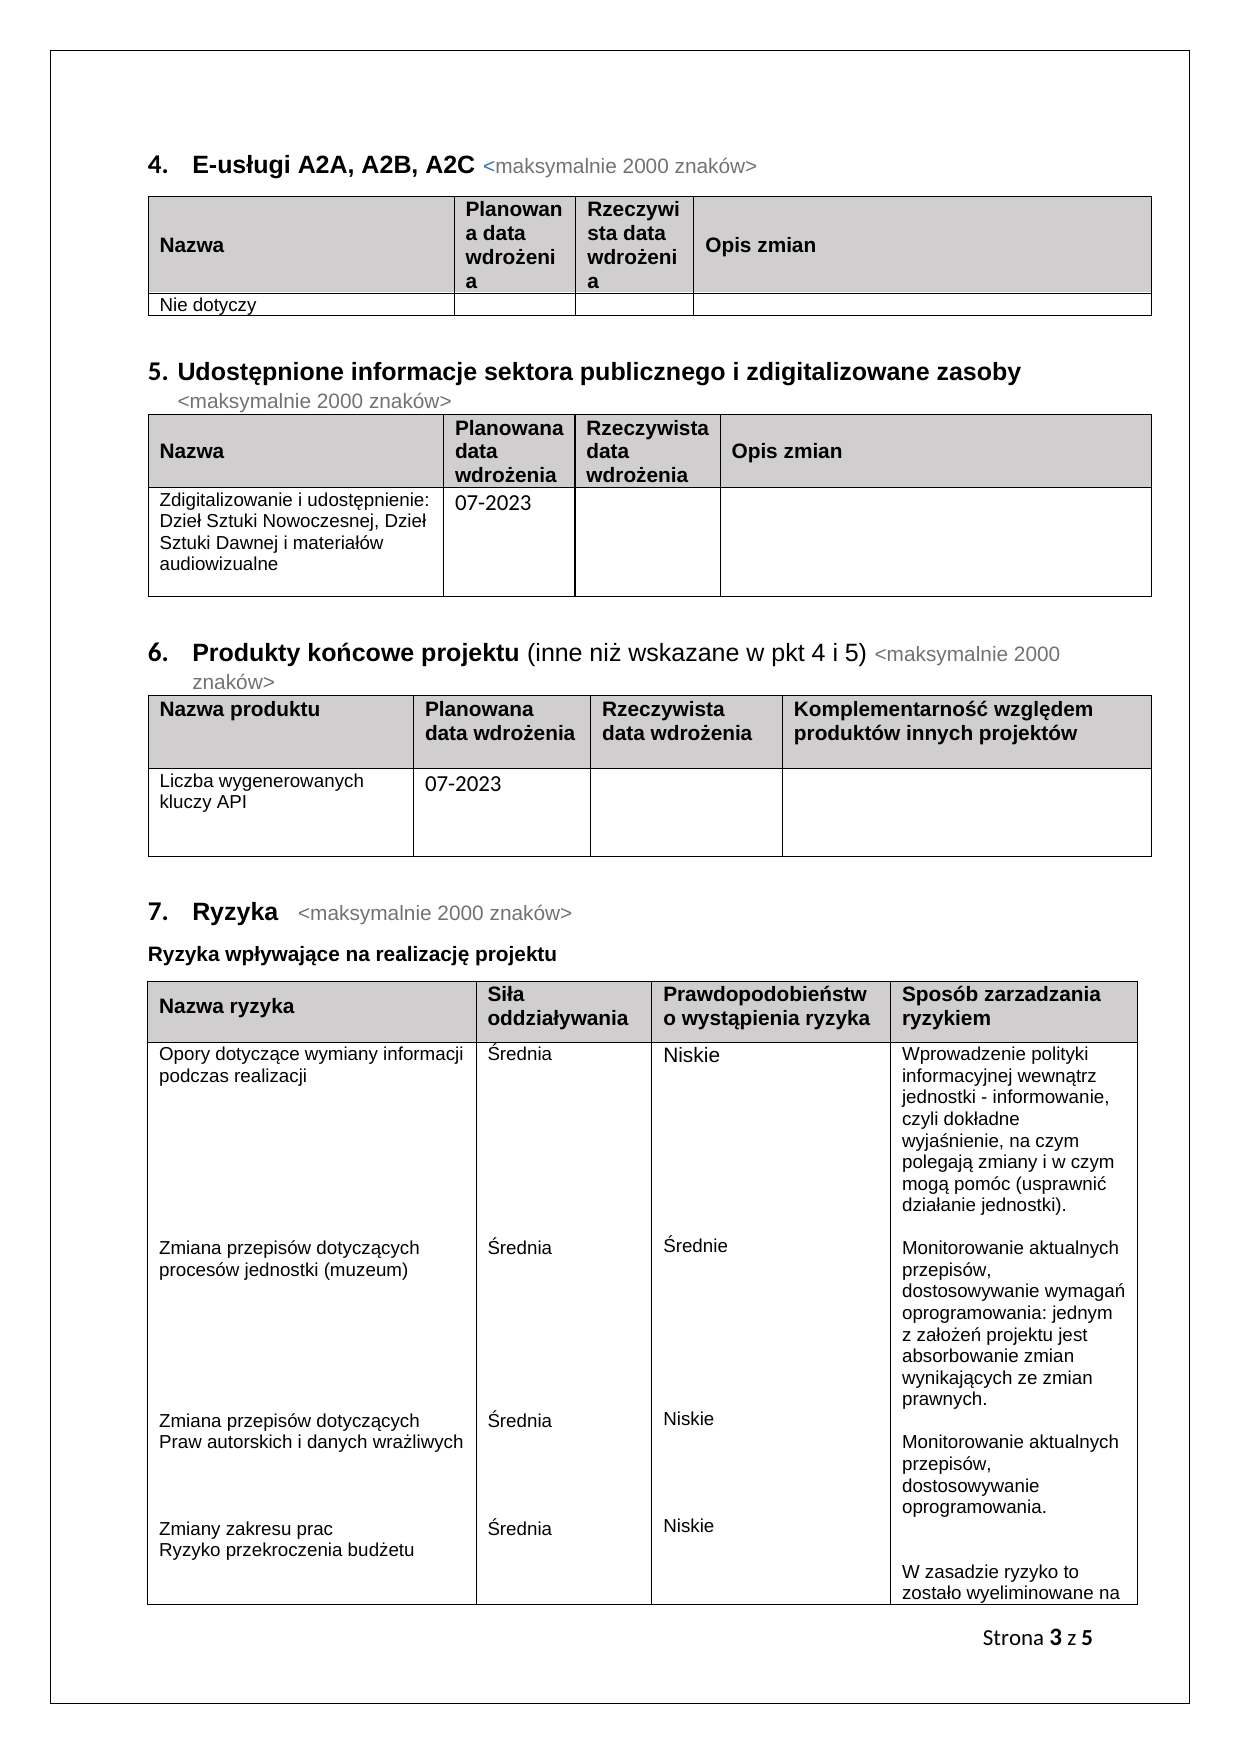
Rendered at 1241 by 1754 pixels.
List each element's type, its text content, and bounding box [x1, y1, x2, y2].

table_header Planowana data wdrożenia [444, 415, 574, 487]
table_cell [891, 1043, 1137, 1604]
table_header Opis zmian [721, 415, 1151, 487]
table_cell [652, 1043, 890, 1604]
text Ryzyka wpływające na realizację projektu [148, 942, 1093, 966]
table_header Komplementarność względem produktów innych projektów [783, 696, 1151, 768]
table_header Sposób zarzadzania ryzykiem [891, 982, 1137, 1042]
table_header Nazwa [149, 415, 443, 487]
table_header Rzeczywista data wdrożenia [576, 415, 720, 487]
subtitle E-usługi A2A, A2B, A2C <maksymalnie 2000 znaków> [148, 147, 1093, 181]
table_cell [455, 294, 575, 315]
table_cell [783, 769, 1151, 856]
table_header Planowana data wdrożenia [455, 197, 575, 292]
table_header Opis zmian [694, 197, 1151, 292]
table_header Nazwa produktu [149, 696, 413, 768]
table_header Rzeczywista data wdrożenia [576, 197, 693, 292]
table_header Siła oddziaływania [477, 982, 651, 1042]
subtitle Udostępnione informacje sektora publicznego i zdigitalizowane zasoby <maksymalnie 2000 znaków> [148, 354, 1093, 412]
table_header Prawdopodobieństwo wystąpienia ryzyka [652, 982, 890, 1042]
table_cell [148, 1043, 476, 1604]
table_cell Nie dotyczy [149, 294, 454, 315]
table_cell [721, 488, 1151, 596]
table_cell [576, 488, 720, 596]
table_cell [694, 294, 1151, 315]
table_cell 07-2023 [444, 488, 574, 596]
table_cell Liczba wygenerowanych kluczy API [149, 769, 413, 856]
table_cell Zdigitalizowanie i udostępnienie: Dzieł Sztuki Nowoczesnej, Dzieł Sztuki Dawnej i materiałów audiowizualne [149, 488, 443, 596]
table_cell [576, 294, 693, 315]
table_cell [591, 769, 782, 856]
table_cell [477, 1043, 651, 1604]
list Ryzyka <maksymalnie 2000 znaków> [148, 894, 1093, 927]
table_header Planowana data wdrożenia [414, 696, 590, 768]
subtitle Produkty końcowe projektu (inne niż wskazane w pkt 4 i 5) <maksymalnie 2000 znaków> [148, 635, 1093, 693]
table_cell 07-2023 [414, 769, 590, 856]
table_header Nazwa [149, 197, 454, 292]
table_header Nazwa ryzyka [148, 982, 476, 1042]
table_header Rzeczywista data wdrożenia [591, 696, 782, 768]
